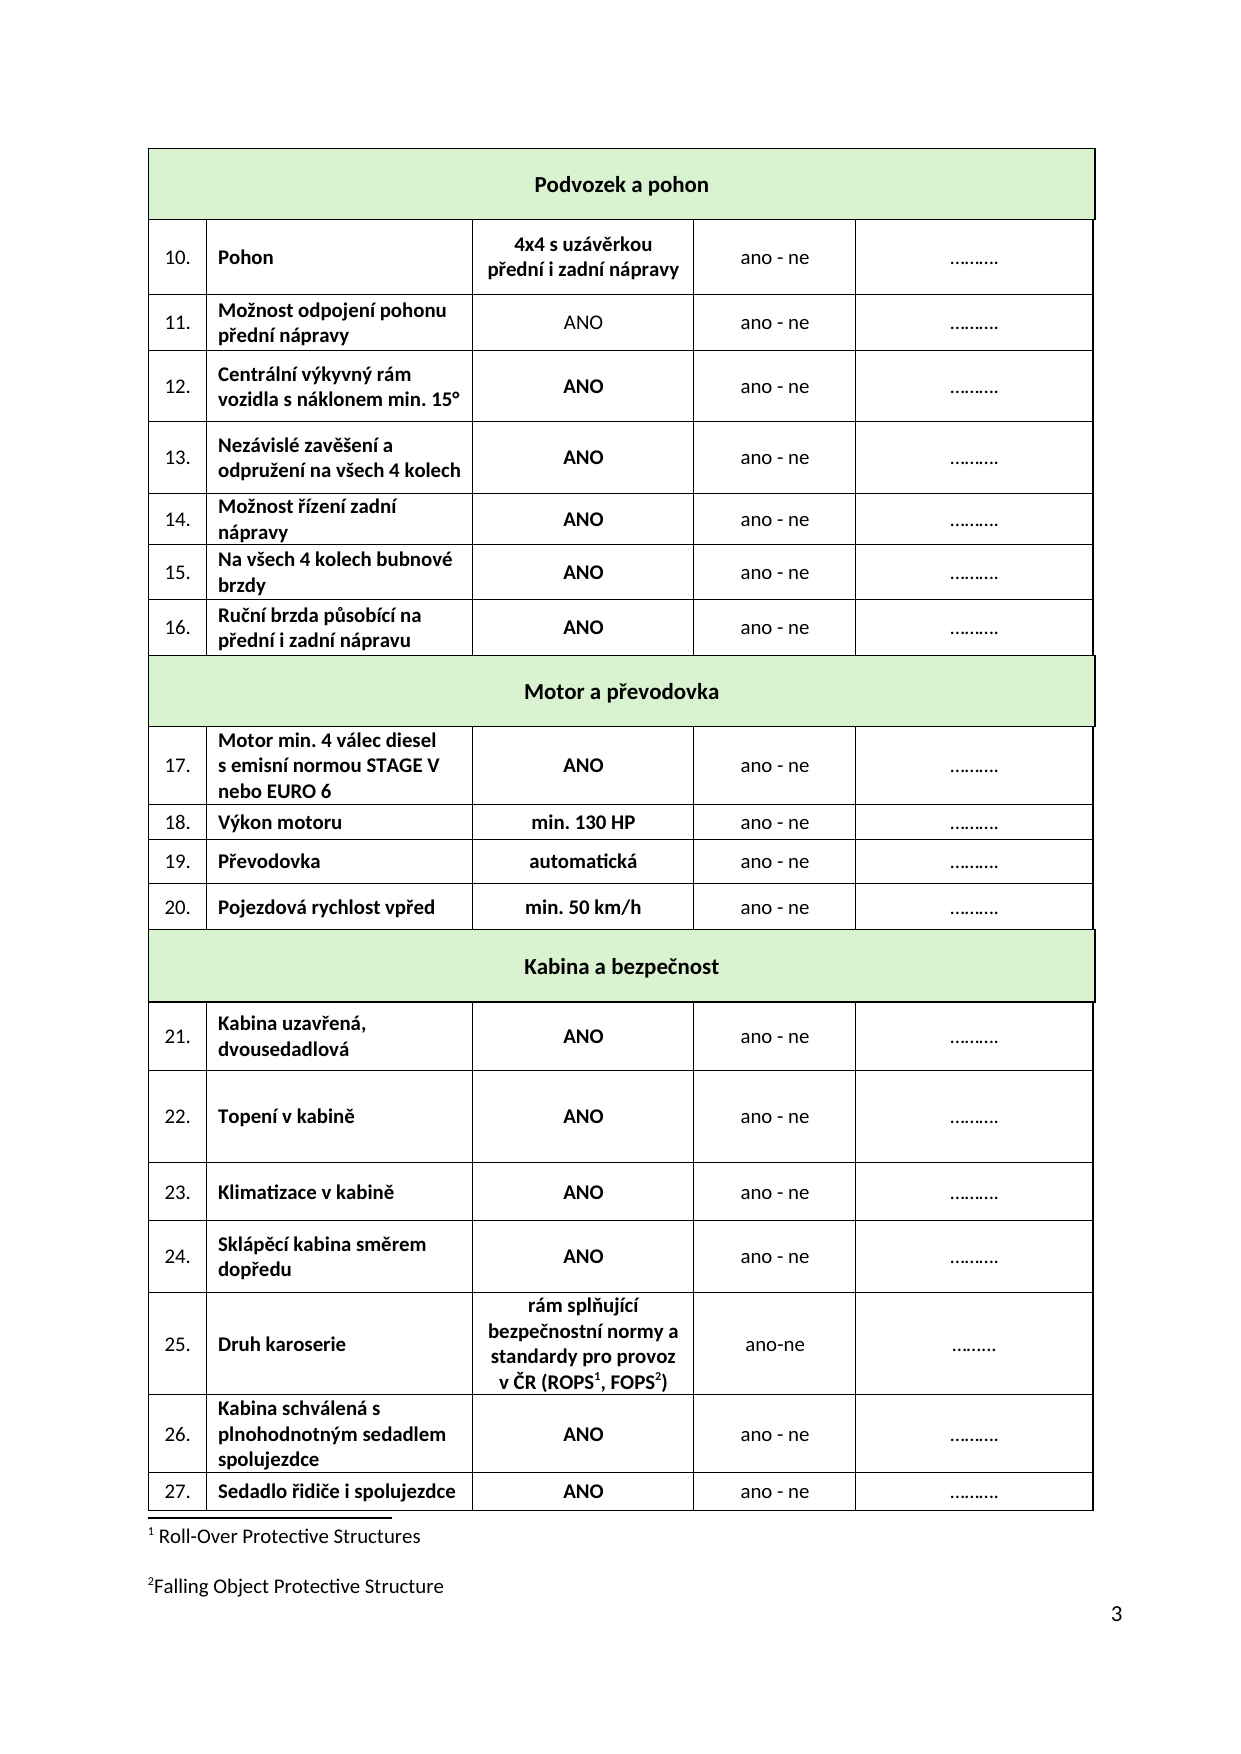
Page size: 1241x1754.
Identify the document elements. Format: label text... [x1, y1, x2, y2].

table_cell Klimatizace v kabině [207, 1163, 472, 1220]
table_cell ANO [473, 1473, 693, 1510]
table_cell ………. [856, 494, 1092, 544]
table_cell ANO [473, 727, 693, 803]
table_cell ANO [473, 295, 693, 350]
table_cell 12. [149, 351, 206, 421]
table_cell ………. [856, 1221, 1092, 1292]
table_cell ano - ne [694, 1003, 855, 1069]
table_cell ano - ne [694, 1163, 855, 1220]
table_cell 25. [149, 1293, 206, 1394]
table_cell ANO [473, 1221, 693, 1292]
table_cell Ruční brzda působící na přední i zadní nápravu [207, 600, 472, 655]
table_cell 15. [149, 545, 206, 598]
table_cell 26. [149, 1395, 206, 1472]
table_cell 23. [149, 1163, 206, 1220]
table_cell ……... [856, 1293, 1092, 1394]
table_cell Převodovka [207, 840, 472, 883]
table_cell ano - ne [694, 494, 855, 544]
table_cell Pohon [207, 220, 472, 293]
table_cell Pojezdová rychlost vpřed [207, 884, 472, 929]
table_cell ………. [856, 600, 1092, 655]
table_cell ano - ne [694, 1395, 855, 1472]
table_cell rám splňující bezpečnostní normy a standardy pro provoz v ČR (ROPS, FOPS) [473, 1293, 693, 1394]
table_cell 24. [149, 1221, 206, 1292]
table_cell 17. [149, 727, 206, 803]
table_cell ano - ne [694, 600, 855, 655]
table_cell ………. [856, 545, 1092, 598]
table_cell ano - ne [694, 1221, 855, 1292]
table_cell automatická [473, 840, 693, 883]
table_cell 27. [149, 1473, 206, 1510]
table_cell ano - ne [694, 295, 855, 350]
table_cell ano - ne [694, 220, 855, 293]
table_cell ………. [856, 220, 1092, 293]
table_cell ANO [473, 600, 693, 655]
table_cell ………. [856, 1163, 1092, 1220]
table_cell ………. [856, 1395, 1092, 1472]
table_cell 20. [149, 884, 206, 929]
table_cell 4x4 s uzávěrkou přední i zadní nápravy [473, 220, 693, 293]
table_cell min. 130 HP [473, 805, 693, 839]
table_cell Výkon motoru [207, 805, 472, 839]
table_cell ano - ne [694, 884, 855, 929]
table_cell Nezávislé zavěšení a odpružení na všech 4 kolech [207, 422, 472, 492]
table_cell ………. [856, 351, 1092, 421]
table_cell Kabina uzavřená, dvousedadlová [207, 1003, 472, 1069]
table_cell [207, 1473, 472, 1510]
table_cell ANO [473, 1395, 693, 1472]
table_cell ano - ne [694, 1473, 855, 1510]
table_cell ANO [473, 422, 693, 492]
table_cell ANO [473, 1003, 693, 1069]
table_cell ………. [856, 884, 1092, 929]
table_cell 14. [149, 494, 206, 544]
table_cell ………. [856, 422, 1092, 492]
table_cell Topení v kabině [207, 1071, 472, 1162]
table_cell 19. [149, 840, 206, 883]
table_cell ANO [473, 351, 693, 421]
table_cell Možnost řízení zadní nápravy [207, 494, 472, 544]
table_cell 22. [149, 1071, 206, 1162]
table_cell ………. [856, 840, 1092, 883]
table_cell 21. [149, 1003, 206, 1069]
table_cell Kabina schválená s plnohodnotným sedadlem spolujezdce [207, 1395, 472, 1472]
table_cell Druh karoserie [207, 1293, 472, 1394]
table_cell ano - ne [694, 422, 855, 492]
table_cell Kabina a bezpečnost [149, 930, 1094, 1001]
table_cell Možnost odpojení pohonu přední nápravy [207, 295, 472, 350]
table_cell ………. [856, 1003, 1092, 1069]
table_cell Motor min. 4 válec diesel s emisní normou STAGE V nebo EURO 6 [207, 727, 472, 803]
table_cell ANO [473, 1163, 693, 1220]
table_cell ………. [856, 1071, 1092, 1162]
table_cell ano - ne [694, 545, 855, 598]
table_cell ano-ne [694, 1293, 855, 1394]
table_cell 16. [149, 600, 206, 655]
table_cell Centrální výkyvný rám vozidla s náklonem min. 15° [207, 351, 472, 421]
table_cell Sklápěcí kabina směrem dopředu [207, 1221, 472, 1292]
table_cell Na všech 4 kolech bubnové brzdy [207, 545, 472, 598]
table_cell Motor a převodovka [149, 656, 1094, 726]
table_cell ano - ne [694, 840, 855, 883]
table_cell 10. [149, 220, 206, 293]
table_cell ano - ne [694, 1071, 855, 1162]
table_cell ano - ne [694, 805, 855, 839]
table_cell ………. [856, 727, 1092, 803]
table_cell 18. [149, 805, 206, 839]
table_cell ano - ne [694, 727, 855, 803]
table_cell ano - ne [694, 351, 855, 421]
table_cell ANO [473, 494, 693, 544]
table_cell Podvozek a pohon [149, 149, 1094, 219]
table_cell ………. [856, 805, 1092, 839]
table_cell ………. [856, 1473, 1092, 1510]
table_cell 11. [149, 295, 206, 350]
table_cell min. 50 km/h [473, 884, 693, 929]
table_cell ANO [473, 545, 693, 598]
table_cell 13. [149, 422, 206, 492]
table_cell ANO [473, 1071, 693, 1162]
table_cell ………. [856, 295, 1092, 350]
